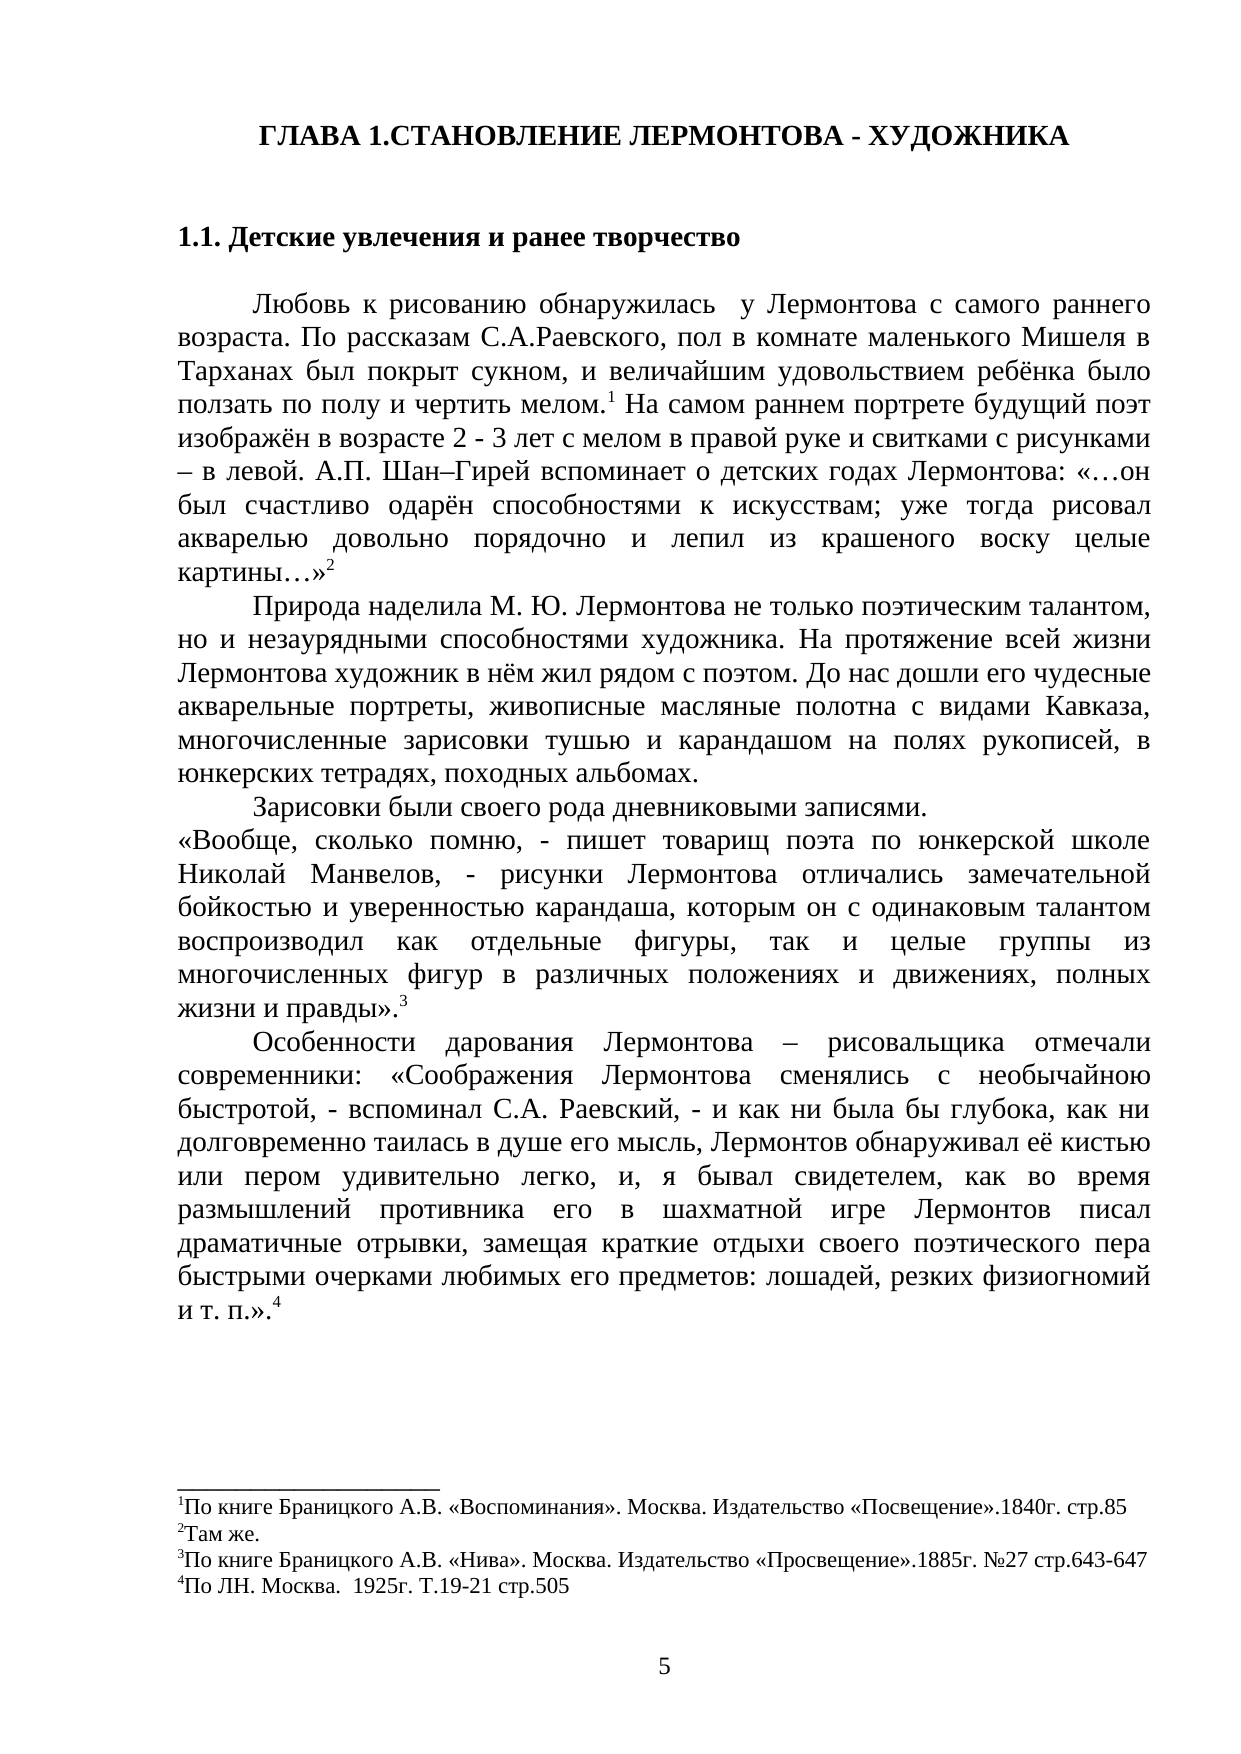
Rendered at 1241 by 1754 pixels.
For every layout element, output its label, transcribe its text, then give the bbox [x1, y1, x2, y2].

text Любовь к рисованию обнаружилась у Лермонтова с самого раннего возраста. По рассказам С.А.Раевского, пол в комнате маленького Мишеля в Тарханах был покрыт сукном, и величайшим удовольствием ребёнка было ползать по полу и чертить мелом.1 На самом раннем портрете будущий поэт изображён в возрасте 2 - 3 лет с мелом в правой руке и свитками с рисунками – в левой. А.П. Шан–Гирей вспоминает о детских годах Лермонтова: «…он был счастливо одарён способностями к искусствам; уже тогда рисовал акварелью довольно порядочно и лепил из крашеного воску целые картины…»2 [177, 286, 1152, 588]
text 1По книге Браницкого А.В. «Воспоминания». Москва. Издательство «Посвещение».1840г. стр.85 [177, 1493, 1152, 1520]
text 4По ЛН. Москва. 1925г. Т.19-21 стр.505 [177, 1572, 1152, 1599]
text 1.1. Детские увлечения и ранее творчество [177, 219, 1152, 252]
text 2Там же. [177, 1520, 1152, 1546]
text Особенности дарования Лермонтова – рисовальщика отмечали современники: «Соображения Лермонтова сменялись с необычайною быстротой, - вспоминал С.А. Раевский, - и как ни была бы глубока, как ни долговременно таилась в душе его мысль, Лермонтов обнаруживал её кистью или пером удивительно легко, и, я бывал свидетелем, как во время размышлений противника его в шахматной игре Лермонтов писал драматичные отрывки, замещая краткие отдыхи своего поэтического пера быстрыми очерками любимых его предметов: лошадей, резких физиогномий и т. п.».4 [177, 1024, 1152, 1326]
text __________________ [177, 1460, 1152, 1493]
text ГЛАВА 1.СТАНОВЛЕНИЕ ЛЕРМОНТОВА - ХУДОЖНИКА [177, 118, 1152, 152]
text 3По книге Браницкого А.В. «Нива». Москва. Издательство «Просвещение».1885г. №27 стр.643-647 [177, 1546, 1152, 1572]
text «Вообще, сколько помню, - пишет товарищ поэта по юнкерской школе Николай Манвелов, - рисунки Лермонтова отличались замечательной бойкостью и уверенностью карандаша, которым он с одинаковым талантом воспроизводил как отдельные фигуры, так и целые группы из многочисленных фигур в различных положениях и движениях, полных жизни и правды».3 [177, 822, 1152, 1024]
text Природа наделила М. Ю. Лермонтова не только поэтическим талантом, но и незаурядными способностями художника. На протяжение всей жизни Лермонтова художник в нём жил рядом с поэтом. До нас дошли его чудесные акварельные портреты, живописные масляные полотна с видами Кавказа, многочисленные зарисовки тушью и карандашом на полях рукописей, в юнкерских тетрадях, походных альбомах. [177, 588, 1152, 789]
text Зарисовки были своего рода дневниковыми записями. [177, 789, 1152, 822]
